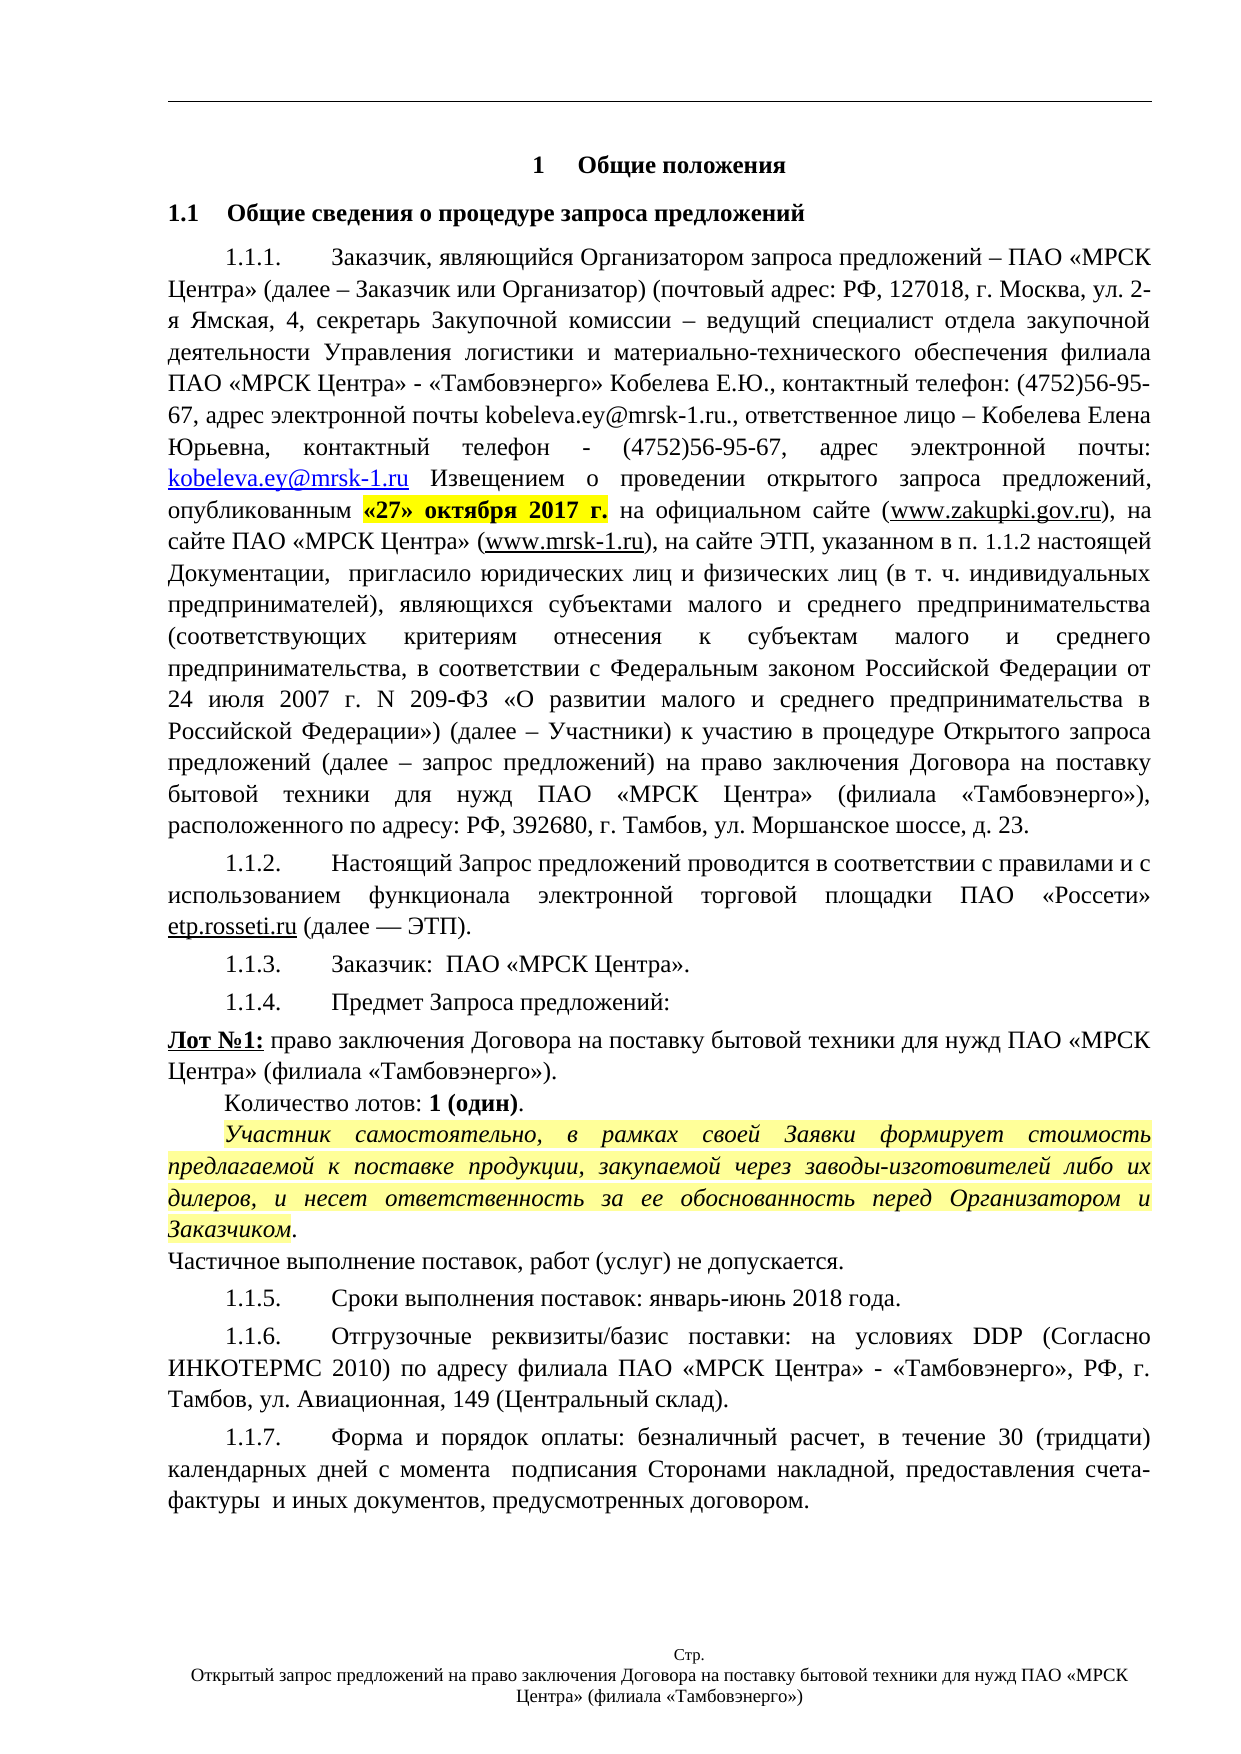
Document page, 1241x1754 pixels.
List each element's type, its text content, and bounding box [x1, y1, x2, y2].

list Настоящий Запрос предложений проводится в соответствии с правилами и с использованием функционала электронной торговой площадки ПАО «Россети» etp.rosseti.ru (далее — ЭТП). [168, 848, 1152, 940]
text Количество лотов: 1 (один). [168, 1088, 1152, 1117]
text Участник самостоятельно, в рамках своей Заявки формирует стоимость предлагаемой к поставке продукции, закупаемой через заводы-изготовителей либо их дилеров, и несет ответственность за ее обоснованность перед Организатором и Заказчиком. [168, 1119, 1152, 1151]
list Заказчик: ПАО «МРСК Центра». [168, 949, 1152, 978]
text Лот №1: право заключения Договора на поставку бытовой техники для нужд ПАО «МРСК Центра» (филиала «Тамбовэнерго»). [168, 1025, 1152, 1085]
list Отгрузочные реквизиты/базис поставки: на условиях DDP (Согласно ИНКОТЕРМС 2010) по адресу филиала ПАО «МРСК Центра» - «Тамбовэнерго», РФ, г. Тамбов, ул. Авиационная, 149 (Центральный склад). [168, 1321, 1152, 1413]
list Заказчик, являющийся Организатором запроса предложений – ПАО «МРСК Центра» (далее – Заказчик или Организатор) (почтовый адрес: РФ, 127018, г. Москва, ул. 2-я Ямская, 4, секретарь Закупочной комиссии – ведущий специалист отдела закупочной деятельности Управления логистики и материально-технического обеспечения филиала ПАО «МРСК Центра» - «Тамбовэнерго» Кобелева Е.Ю., контактный телефон: (4752)56-95-67, адрес электронной почты kobeleva.ey@mrsk-1.ru., ответственное лицо – Кобелева Елена Юрьевна, контактный телефон - (4752)56-95-67, адрес электронной почты: kobeleva.ey@mrsk-1.ru Извещением о проведении открытого запроса предложений, опубликованным «27» октября 2017 г. на официальном сайте (www.zakupki.gov.ru), на сайте ПАО «МРСК Центра» (www.mrsk-1.ru), на сайте ЭТП, указанном в п. 1.1.2 настоящей Документации, пригласило юридических лиц и физических лиц (в т. ч. индивидуальных предпринимателей), являющихся субъектами малого и среднего предпринимательства (соответствующих критериям отнесения к субъектам малого и среднего предпринимательства, в соответствии с Федеральным законом Российской Федерации от 24 июля 2007 г. N 209-ФЗ «О развитии малого и среднего предпринимательства в Российской Федерации») (далее – Участники) к участию в процедуре Открытого запроса предложений (далее – запрос предложений) на право заключения Договора на поставку бытовой техники для нужд ПАО «МРСК Центра» (филиала «Тамбовэнерго»), расположенного по адресу: РФ, 392680, г. Тамбов, ул. Моршанское шоссе, д. 23. [168, 242, 1152, 839]
subtitle Общие положения [166, 150, 1152, 179]
list Сроки выполнения поставок: январь-июнь 2018 года. [168, 1283, 1152, 1312]
list Форма и порядок оплаты: безналичный расчет, в течение 30 (тридцати) календарных дней с момента подписания Сторонами накладной, предоставления счета-фактуры и иных документов, предусмотренных договором. [168, 1422, 1152, 1514]
text Участник самостоятельно, в рамках своей Заявки формирует стоимость предлагаемой к поставке продукции, закупаемой через заводы-изготовителей либо их дилеров, и несет ответственность за ее обоснованность перед Организатором и Заказчиком. [168, 1211, 1152, 1243]
list Предмет Запроса предложений: [168, 987, 1152, 1016]
list Частичное выполнение поставок, работ (услуг) не допускается. [168, 1246, 1152, 1274]
subtitle Общие сведения о процедуре запроса предложений [168, 198, 1152, 227]
